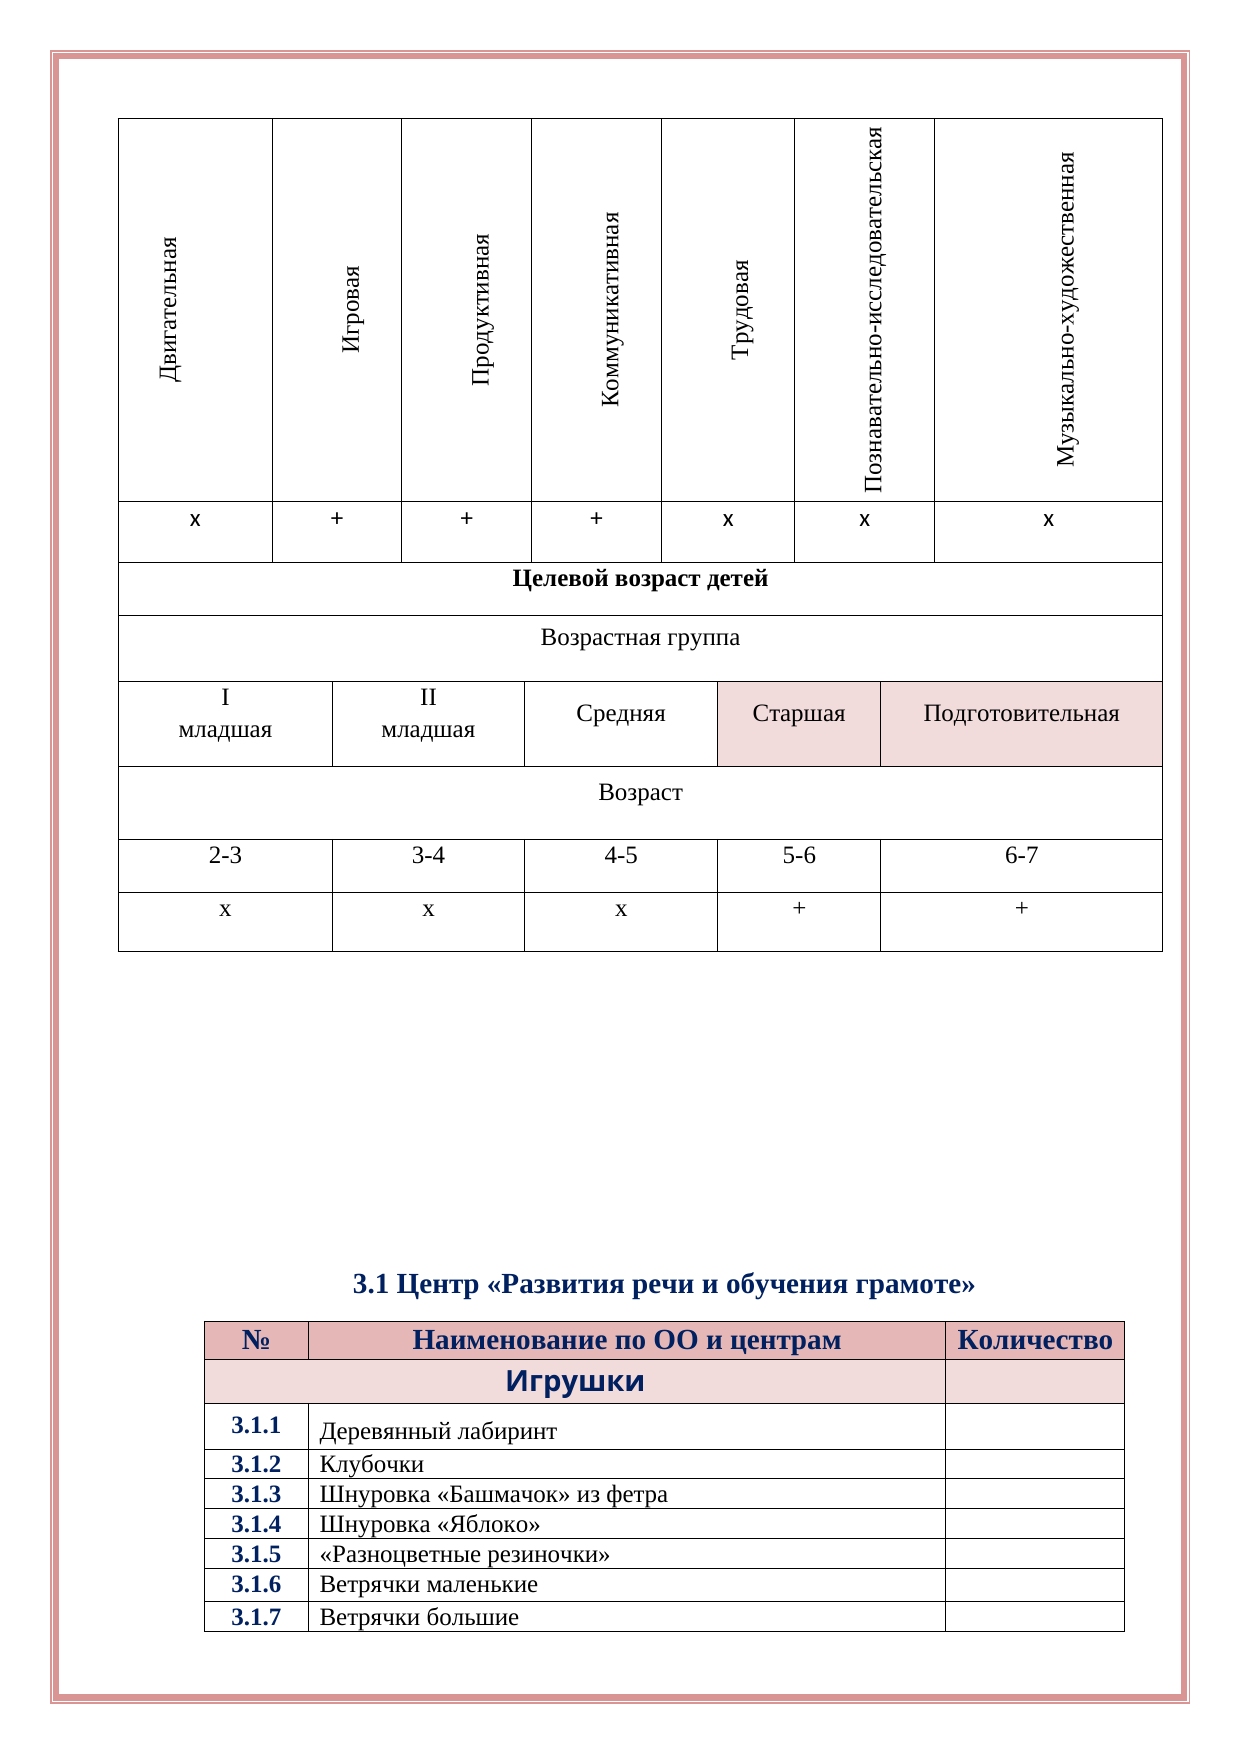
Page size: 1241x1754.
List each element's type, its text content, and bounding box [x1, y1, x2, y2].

table_cell 6-7 [881, 840, 1162, 892]
table_cell Ветрячки маленькие [309, 1569, 945, 1601]
table_cell Возрастная группа [119, 616, 1162, 681]
table_cell х [935, 502, 1162, 562]
table_cell Коммуникативная [532, 119, 661, 501]
table_cell 3.1.7 [205, 1602, 308, 1631]
table_cell Музыкально-художественная [935, 119, 1162, 501]
table_cell [946, 1539, 1124, 1568]
table_cell [946, 1479, 1124, 1508]
table_cell 3.1.4 [205, 1509, 308, 1538]
table_cell + [532, 502, 661, 562]
table_cell 3.1.2 [205, 1450, 308, 1478]
table_cell Клубочки [309, 1450, 945, 1478]
table_cell Игрушки [205, 1360, 945, 1403]
table_cell [946, 1569, 1124, 1601]
table_cell + [402, 502, 531, 562]
table_cell Средняя [525, 682, 717, 766]
table_cell Возраст [119, 767, 1162, 839]
table_cell х [525, 893, 717, 951]
table_cell 3-4 [333, 840, 524, 892]
table_cell [946, 1360, 1124, 1403]
table_cell х [662, 502, 794, 562]
table_cell Целевой возраст детей [119, 563, 1162, 615]
table_cell II младшая [333, 682, 524, 766]
table_cell 3.1.3 [205, 1479, 308, 1508]
table_cell + [273, 502, 401, 562]
table_cell 3.1.6 [205, 1569, 308, 1601]
table_cell Шнуровка «Яблоко» [309, 1509, 945, 1538]
table_header Наименование по ОО и центрам [309, 1322, 945, 1359]
table_cell Шнуровка «Башмачок» из фетра [309, 1479, 945, 1508]
table_cell + [718, 893, 880, 951]
table_cell [946, 1404, 1124, 1448]
table_cell Познавательно-исследовательская [795, 119, 934, 501]
table_cell 2-3 [119, 840, 332, 892]
table_cell Ветрячки большие [309, 1602, 945, 1631]
table_cell Продуктивная [402, 119, 531, 501]
table_cell 4-5 [525, 840, 717, 892]
table_cell Трудовая [662, 119, 794, 501]
table_cell [946, 1602, 1124, 1631]
table_cell х [333, 893, 524, 951]
table_cell Старшая [718, 682, 880, 766]
table_header Количество [946, 1322, 1124, 1359]
table_cell Двигательная [119, 119, 272, 501]
table_cell 3.1.5 [205, 1539, 308, 1568]
table_cell + [881, 893, 1162, 951]
table_cell Игровая [273, 119, 401, 501]
table_cell х [119, 893, 332, 951]
table_cell «Разноцветные резиночки» [309, 1539, 945, 1568]
table_cell [946, 1450, 1124, 1478]
text 3.1 Центр «Развития речи и обучения грамоте» [177, 1266, 1152, 1300]
table_cell 5-6 [718, 840, 880, 892]
table_header № [205, 1322, 308, 1359]
table_cell х [119, 502, 272, 562]
table_cell Подготовительная [881, 682, 1162, 766]
table_cell 3.1.1 [205, 1404, 308, 1448]
table_cell [946, 1509, 1124, 1538]
table_cell Деревянный лабиринт [309, 1404, 945, 1448]
table_cell I младшая [119, 682, 332, 766]
table_cell х [795, 502, 934, 562]
